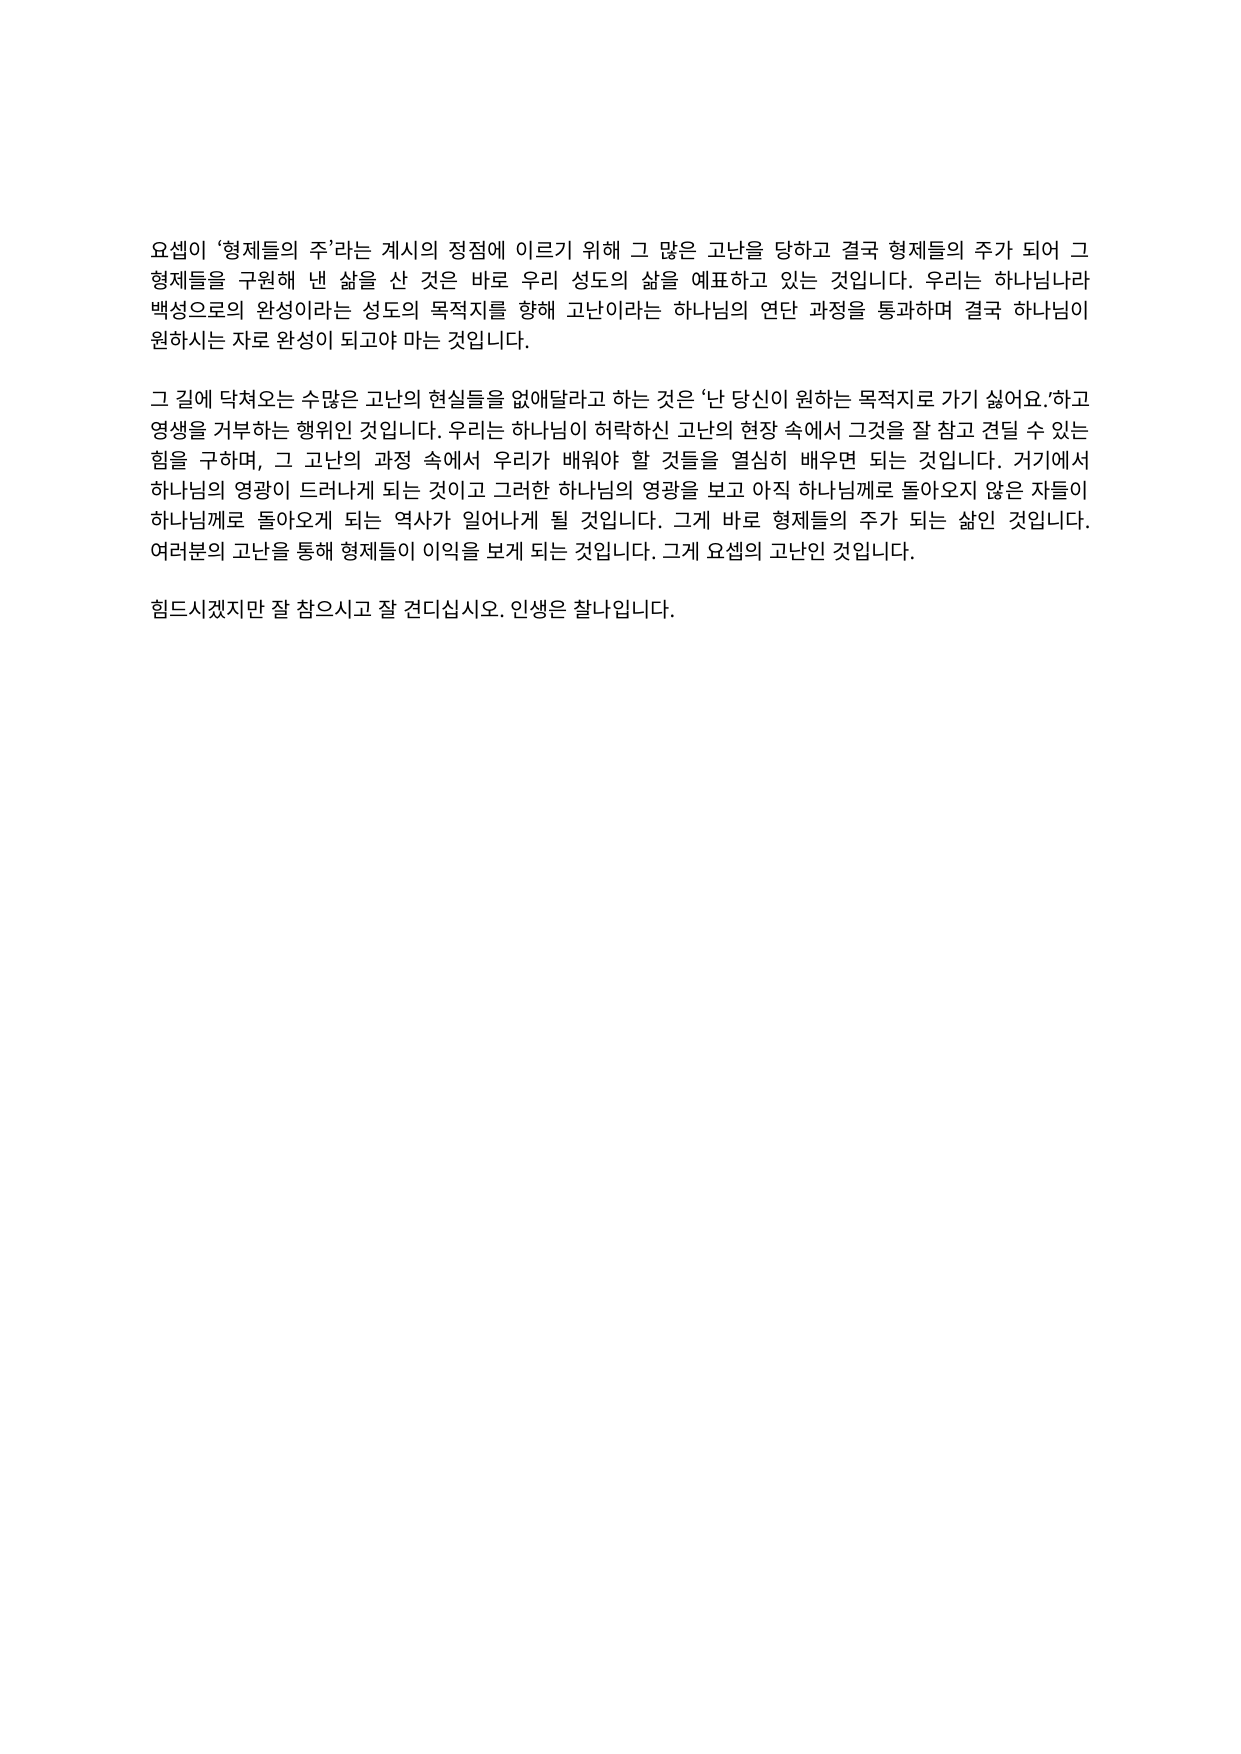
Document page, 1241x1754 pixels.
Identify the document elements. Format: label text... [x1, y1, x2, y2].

text 그 길에 닥쳐오는 수많은 고난의 현실들을 없애달라고 하는 것은 ‘난 당신이 원하는 목적지로 가기 싫어요.’하고 영생을 거부하는 행위인 것입니다. 우리는 하나님이 허락하신 고난의 현장 속에서 그것을 잘 참고 견딜 수 있는 힘을 구하며, 그 고난의 과정 속에서 우리가 배워야 할 것들을 열심히 배우면 되는 것입니다. 거기에서 하나님의 영광이 드러나게 되는 것이고 그러한 하나님의 영광을 보고 아직 하나님께로 돌아오지 않은 자들이 하나님께로 돌아오게 되는 역사가 일어나게 될 것입니다. 그게 바로 형제들의 주가 되는 삶인 것입니다. 여러분의 고난을 통해 형제들이 이익을 보게 되는 것입니다. 그게 요셉의 고난인 것입니다. [150, 383, 1090, 565]
text 요셉이 ‘형제들의 주’라는 계시의 정점에 이르기 위해 그 많은 고난을 당하고 결국 형제들의 주가 되어 그 형제들을 구원해 낸 삶을 산 것은 바로 우리 성도의 삶을 예표하고 있는 것입니다. 우리는 하나님나라 백성으로의 완성이라는 성도의 목적지를 향해 고난이라는 하나님의 연단 과정을 통과하며 결국 하나님이 원하시는 자로 완성이 되고야 마는 것입니다. [150, 234, 1090, 355]
text 힘드시겠지만 잘 참으시고 잘 견디십시오. 인생은 찰나입니다. [150, 594, 1090, 624]
